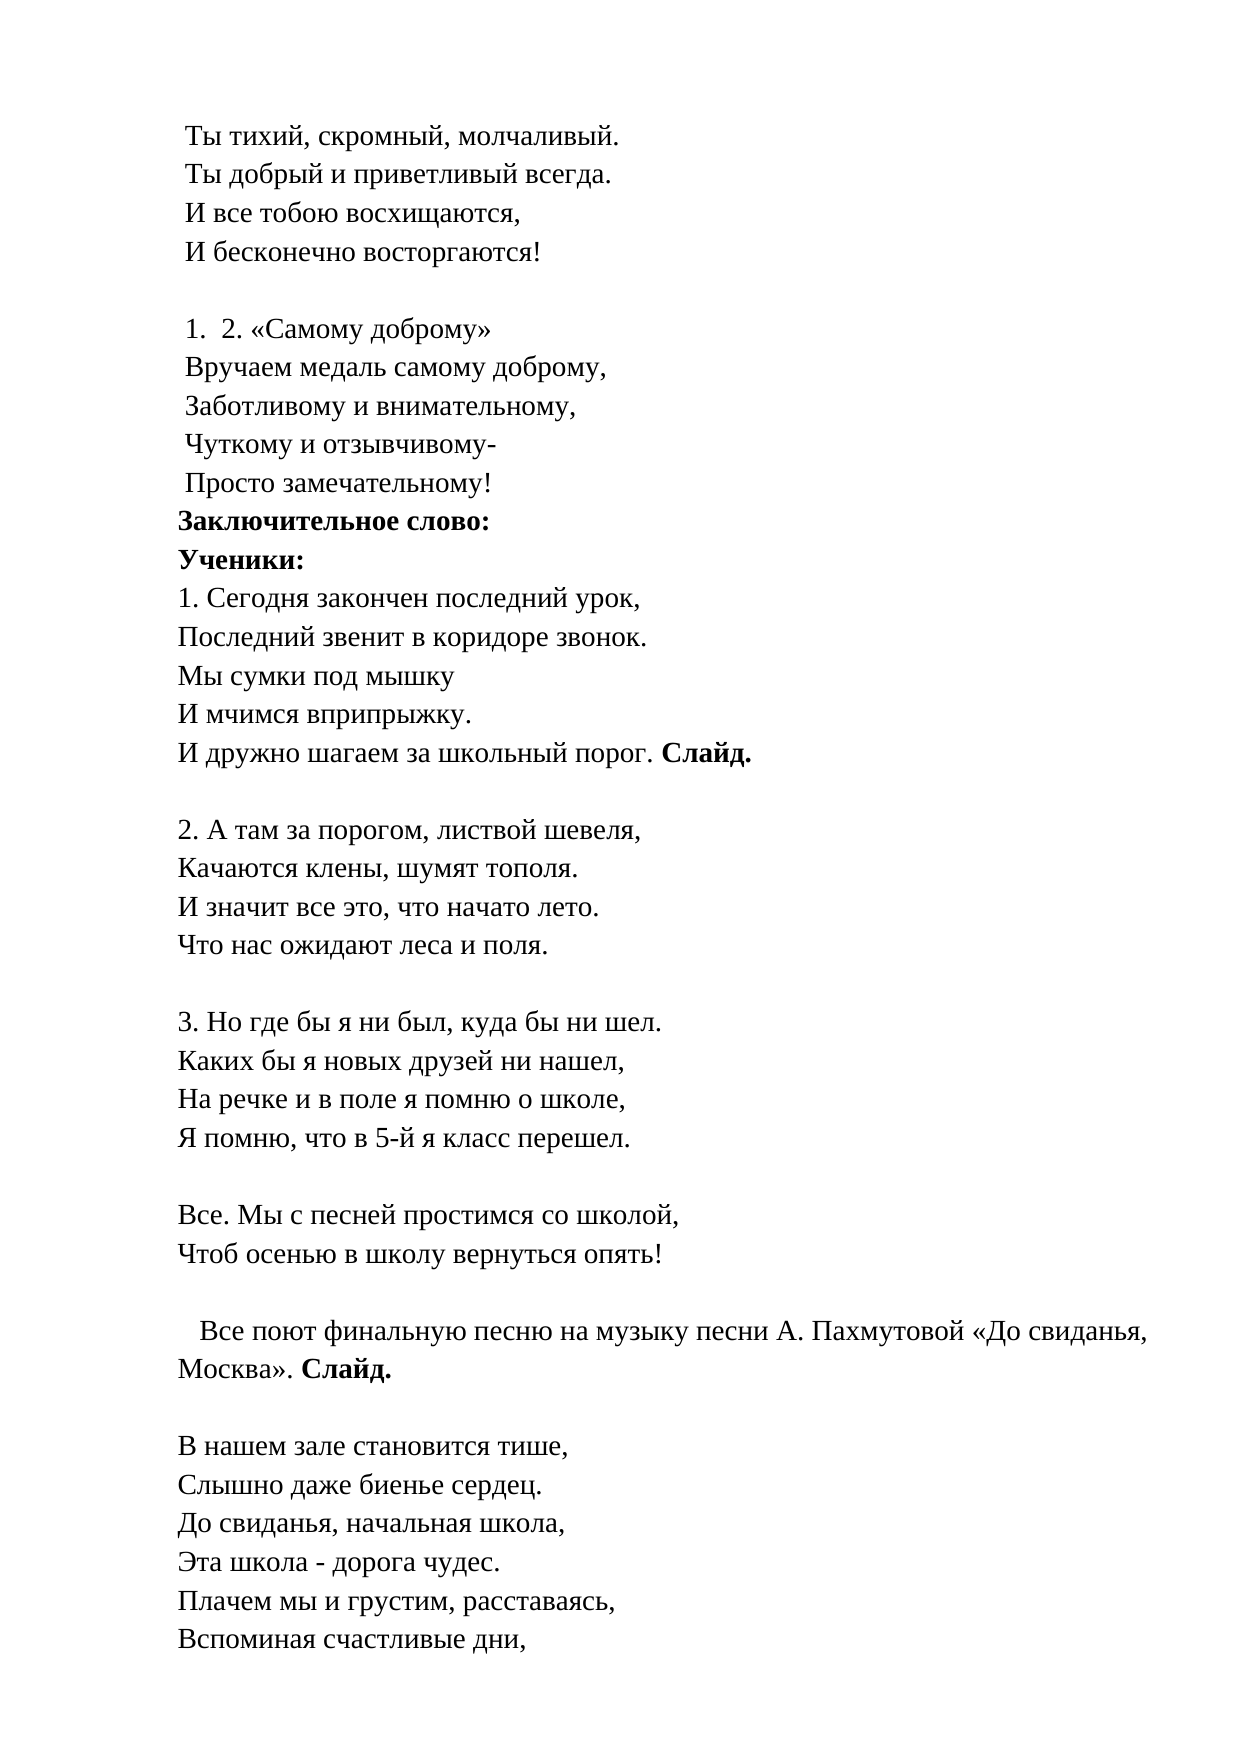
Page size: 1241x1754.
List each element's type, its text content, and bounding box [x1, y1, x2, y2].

text Качаются клены, шумят тополя. [177, 850, 1152, 884]
text На речке и в поле я помню о школе, [177, 1082, 1152, 1115]
text Эта школа - дорога чудес. [177, 1544, 1152, 1578]
text Все поют финальную песню на музыку песни А. Пахмутовой «До свиданья, Москва». Слайд. [177, 1313, 1152, 1385]
text Ученики: [177, 542, 1152, 576]
text Ты тихий, скромный, молчаливый. [177, 118, 1152, 152]
text Ты добрый и приветливый всегда. [177, 157, 1152, 190]
text Слышно даже биенье сердец. [177, 1467, 1152, 1501]
text 3. Но где бы я ни был, куда бы ни шел. [177, 1004, 1152, 1038]
text И все тобою восхищаются, [177, 195, 1152, 229]
text Заботливому и внимательному, [177, 388, 1152, 421]
text Я помню, что в 5-й я класс перешел. [177, 1120, 1152, 1154]
text Чуткому и отзывчивому- [177, 426, 1152, 460]
text Просто замечательному! [177, 465, 1152, 498]
text Последний звенит в коридоре звонок. [177, 619, 1152, 653]
text Вспоминая счастливые дни, [177, 1621, 1152, 1655]
text Мы сумки под мышку [177, 658, 1152, 691]
text И мчимся вприпрыжку. [177, 696, 1152, 730]
text И дружно шагаем за школьный порог. Слайд. [177, 735, 1152, 768]
text И значит все это, что начато лето. [177, 889, 1152, 922]
text 1. Сегодня закончен последний урок, [177, 581, 1152, 614]
text 1. 2. «Самому доброму» [177, 311, 1152, 344]
text Вручаем медаль самому доброму, [177, 349, 1152, 383]
text До свиданья, начальная школа, [177, 1506, 1152, 1539]
text Все. Мы с песней простимся со школой, [177, 1197, 1152, 1231]
text Заключительное слово: [177, 503, 1152, 537]
text Каких бы я новых друзей ни нашел, [177, 1043, 1152, 1077]
text Что нас ожидают леса и поля. [177, 927, 1152, 961]
text И бесконечно восторгаются! [177, 234, 1152, 267]
text Чтоб осенью в школу вернуться опять! [177, 1236, 1152, 1269]
text Плачем мы и грустим, расставаясь, [177, 1583, 1152, 1616]
text В нашем зале становится тише, [177, 1428, 1152, 1462]
text 2. А там за порогом, листвой шевеля, [177, 812, 1152, 845]
